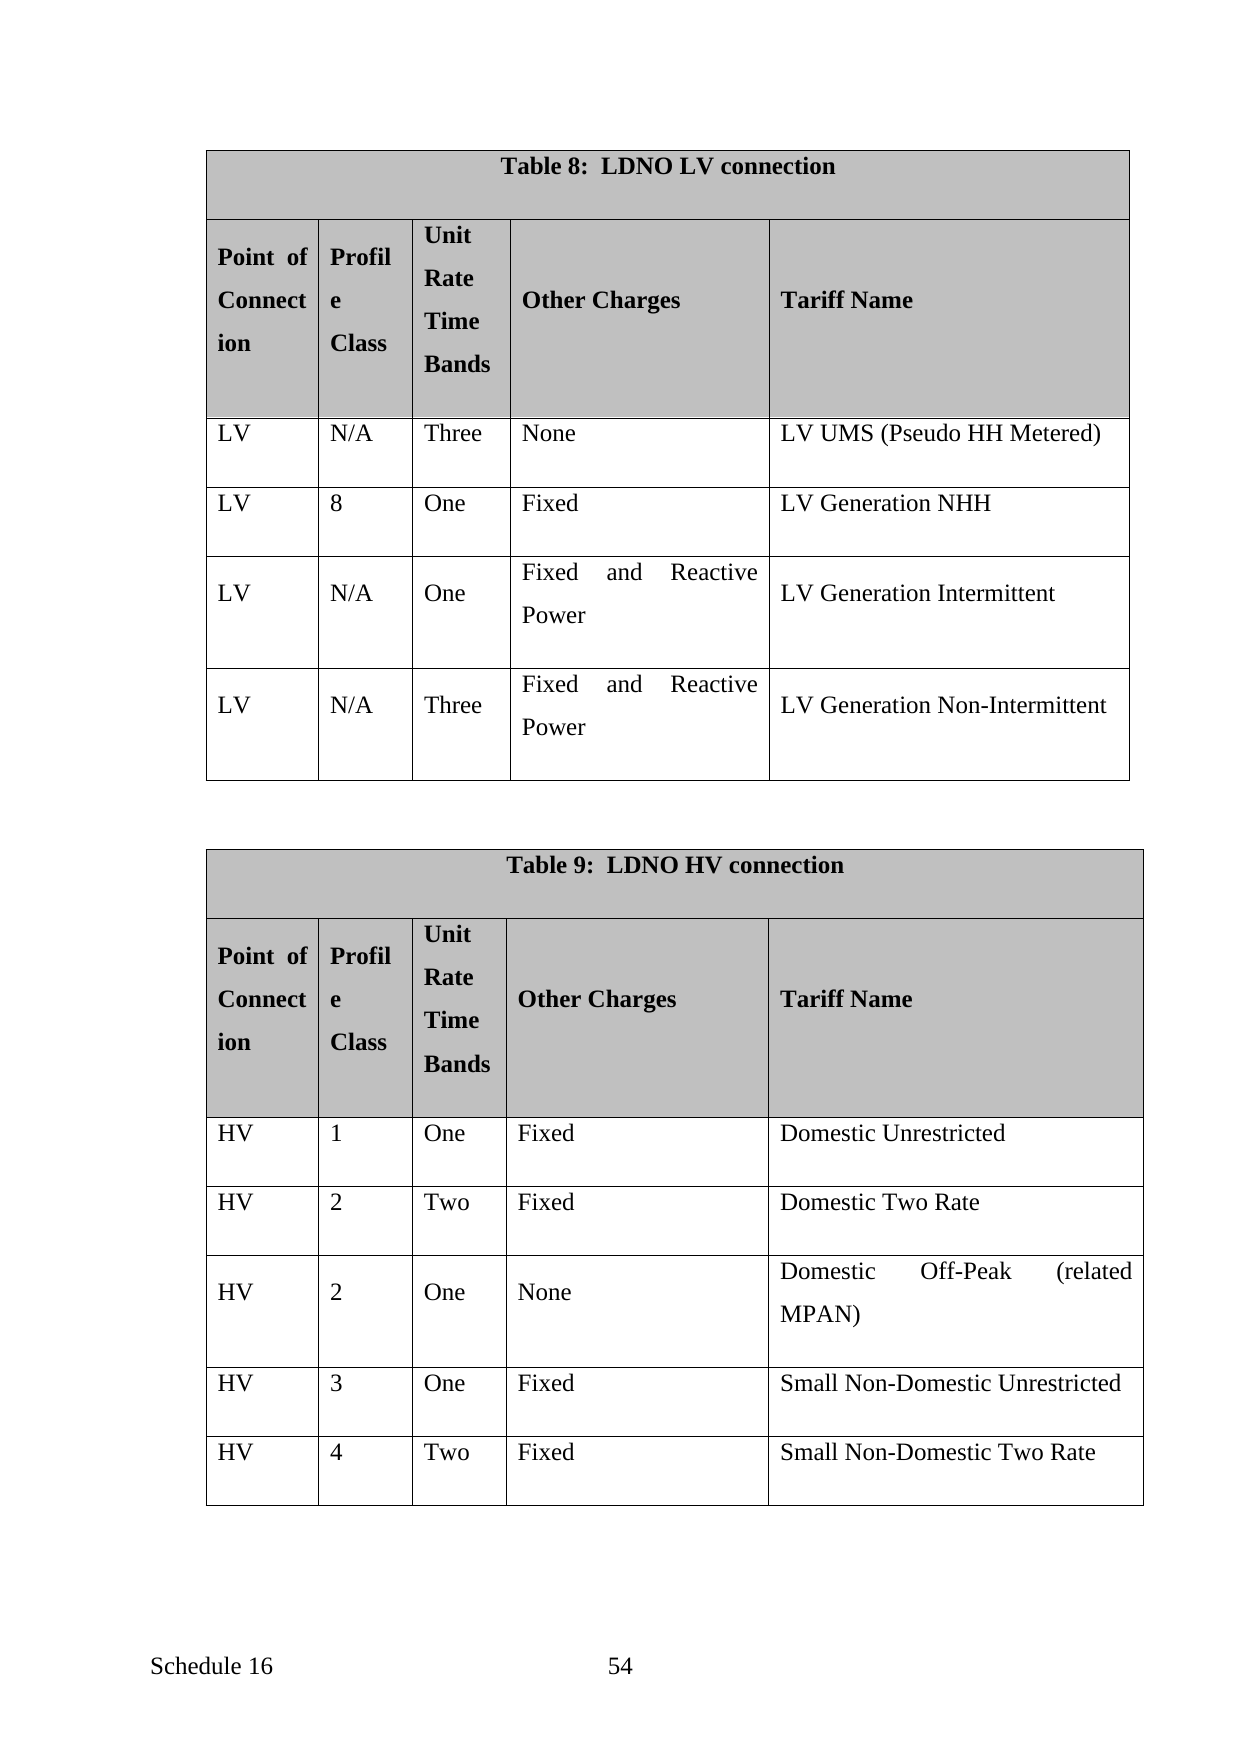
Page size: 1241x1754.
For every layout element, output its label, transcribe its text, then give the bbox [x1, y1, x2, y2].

table_cell Small Non-Domestic Unrestricted [769, 1368, 1143, 1436]
table_cell 1 [319, 1118, 412, 1186]
table_cell Fixed [507, 1118, 768, 1186]
table_cell Small Non-Domestic Two Rate [769, 1437, 1143, 1505]
table_cell Two [413, 1187, 506, 1255]
table_cell HV [207, 1437, 318, 1505]
table_cell HV [207, 1118, 318, 1186]
table_cell LV [207, 419, 318, 487]
table_cell One [413, 1256, 506, 1367]
table_cell Unit Rate Time Bands [413, 919, 506, 1117]
table_cell Profile Class [319, 919, 412, 1117]
table_cell One [413, 1368, 506, 1436]
table_header Table 9: LDNO HV connection [207, 850, 1143, 918]
table_cell Other Charges [507, 919, 768, 1117]
table_cell Other Charges [511, 220, 769, 417]
table_cell 4 [319, 1437, 412, 1505]
table_cell Tariff Name [769, 919, 1143, 1117]
table_cell LV [207, 557, 318, 668]
table_cell LV Generation Non-Intermittent [770, 669, 1129, 780]
table_cell One [413, 557, 510, 668]
table_cell 2 [319, 1256, 412, 1367]
table_cell Domestic Unrestricted [769, 1118, 1143, 1186]
table_cell Domestic Off-Peak (related MPAN) [769, 1256, 1143, 1367]
table_cell N/A [319, 419, 412, 487]
table_cell Fixed [507, 1187, 768, 1255]
table_cell Point of Connection [207, 220, 318, 417]
table_cell Fixed and Reactive Power [511, 669, 769, 780]
table_cell HV [207, 1187, 318, 1255]
table_cell Fixed [511, 488, 769, 556]
table_cell 2 [319, 1187, 412, 1255]
table_cell LV [207, 669, 318, 780]
table_cell Two [413, 1437, 506, 1505]
table_cell LV UMS (Pseudo HH Metered) [770, 419, 1129, 487]
table_cell N/A [319, 557, 412, 668]
table_header Table 8: LDNO LV connection [207, 151, 1129, 219]
table_cell HV [207, 1256, 318, 1367]
table_cell Point of Connection [207, 919, 318, 1117]
table_cell None [507, 1256, 768, 1367]
table_cell One [413, 1118, 506, 1186]
table_cell LV Generation Intermittent [770, 557, 1129, 668]
table_cell Profile Class [319, 220, 412, 417]
table_cell Fixed [507, 1368, 768, 1436]
table_cell LV [207, 488, 318, 556]
table_cell Fixed [507, 1437, 768, 1505]
table_cell Unit Rate Time Bands [413, 220, 510, 417]
table_cell LV Generation NHH [770, 488, 1129, 556]
table_cell Three [413, 419, 510, 487]
table_cell 3 [319, 1368, 412, 1436]
table_cell Fixed and Reactive Power [511, 557, 769, 668]
table_cell None [511, 419, 769, 487]
table_cell Three [413, 669, 510, 780]
table_cell N/A [319, 669, 412, 780]
table_cell One [413, 488, 510, 556]
table_cell Tariff Name [770, 220, 1129, 417]
table_cell HV [207, 1368, 318, 1436]
table_cell Domestic Two Rate [769, 1187, 1143, 1255]
table_cell 8 [319, 488, 412, 556]
